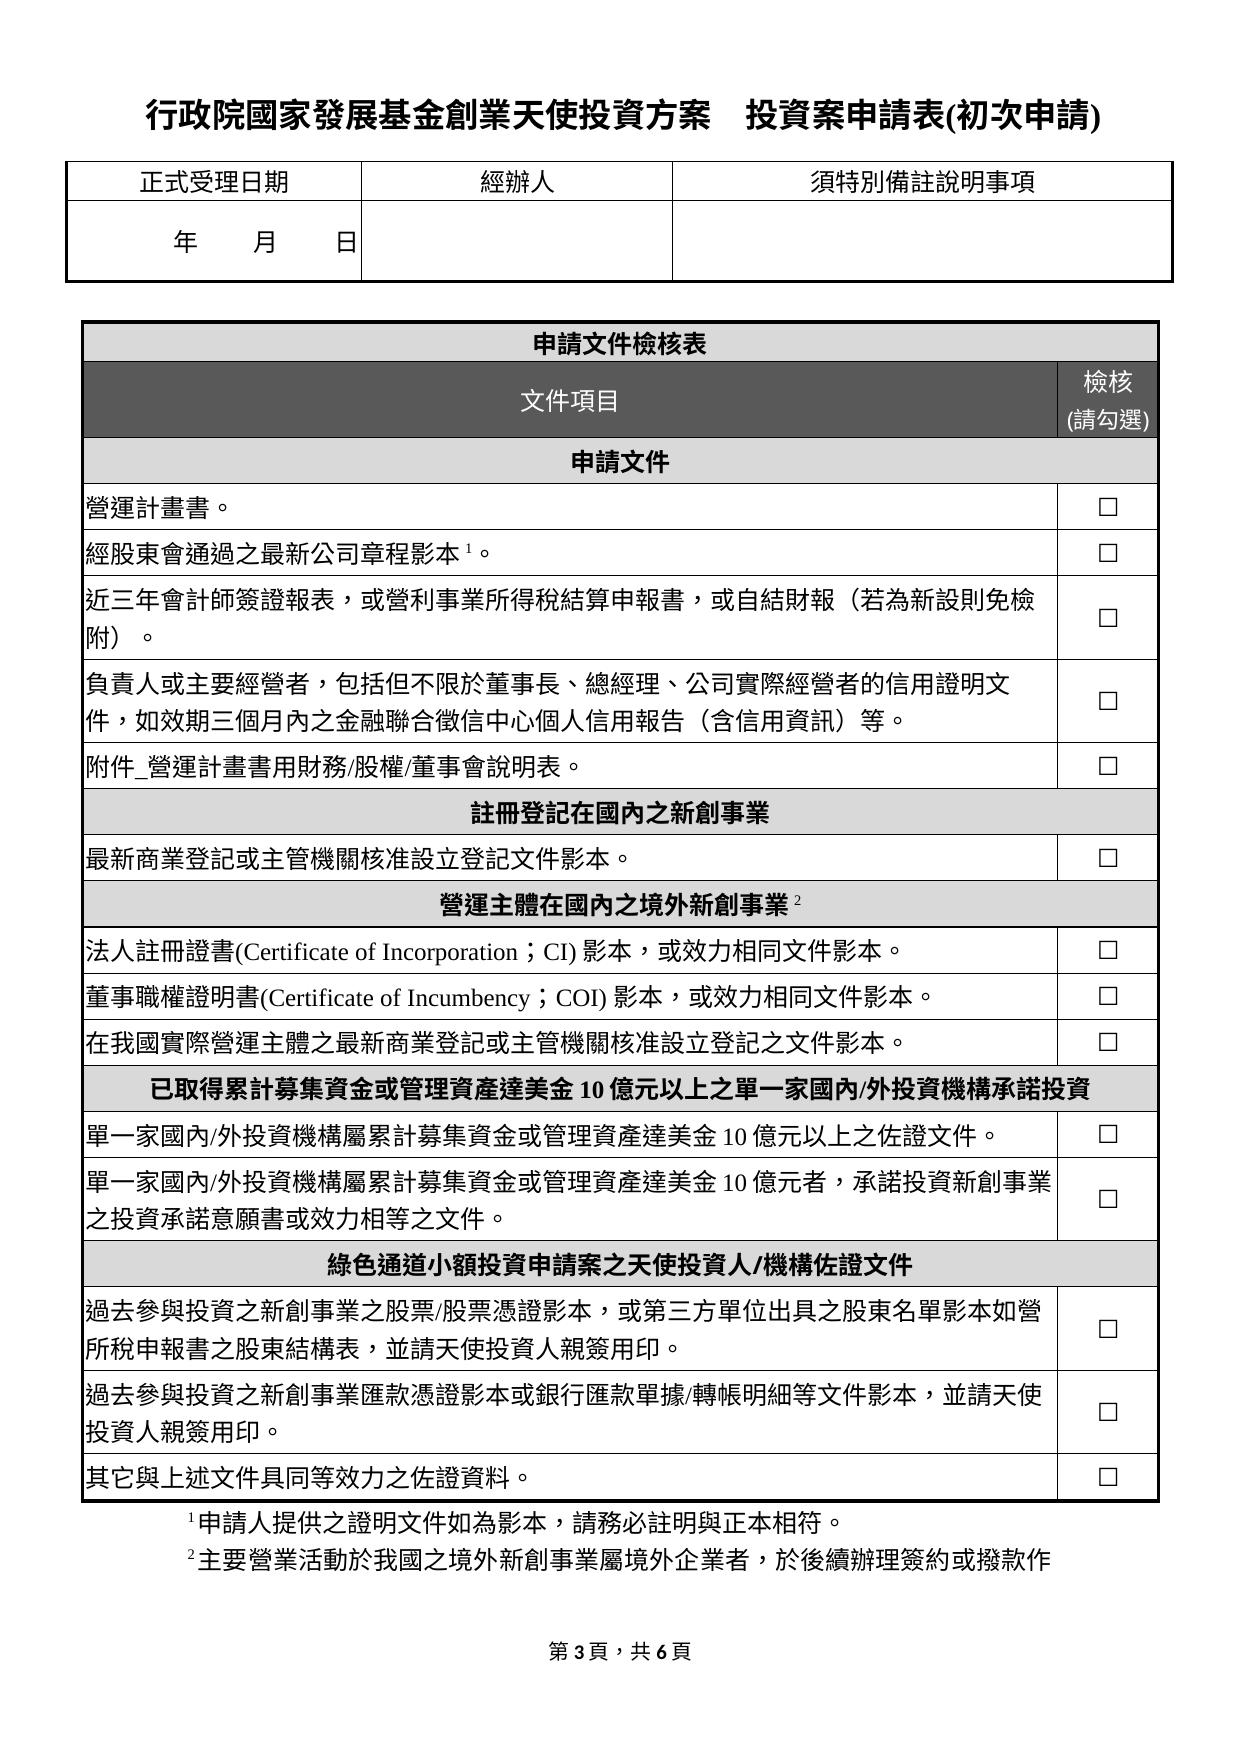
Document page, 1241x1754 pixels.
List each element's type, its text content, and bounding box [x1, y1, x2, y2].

table_cell 法人註冊證書(Certificate of Incorporation；CI) 影本，或效力相同文件影本。 [84, 928, 1057, 972]
table_cell [362, 201, 672, 280]
table_cell 負責人或主要經營者，包括但不限於董事長、總經理、公司實際經營者的信用證明文件，如效期三個月內之金融聯合徵信中心個人信用報告（含信用資訊）等。 [84, 660, 1057, 742]
table_cell [1058, 974, 1157, 1018]
table_cell [1058, 743, 1157, 788]
table_cell [1058, 576, 1157, 659]
table_cell 其它與上述文件具同等效力之佐證資料。 [84, 1454, 1057, 1499]
table_cell [1058, 1112, 1157, 1157]
table_cell 最新商業登記或主管機關核准設立登記文件影本。 [84, 835, 1057, 880]
table_cell [1058, 1287, 1157, 1370]
table_cell 董事職權證明書(Certificate of Incumbency；COI) 影本，或效力相同文件影本。 [84, 974, 1057, 1018]
table_cell [1058, 484, 1157, 529]
table_cell [1058, 928, 1157, 972]
table_cell [673, 201, 1171, 280]
table_cell 已取得累計募集資金或管理資產達美金10億元以上之單一家國內/外投資機構承諾投資 [84, 1066, 1157, 1111]
table_cell 須特別備註說明事項 [673, 162, 1171, 199]
table_cell 營運計畫書。 [84, 484, 1057, 529]
table_cell [1058, 660, 1157, 742]
table_cell [1058, 1020, 1157, 1064]
table_cell [1058, 530, 1157, 575]
table_cell 單一家國內/外投資機構屬累計募集資金或管理資產達美金10億元者，承諾投資新創事業之投資承諾意願書或效力相等之文件。 [84, 1158, 1057, 1240]
table_cell 檢核 (請勾選) [1058, 362, 1157, 437]
table_cell 經辦人 [362, 162, 672, 199]
table_header 申請文件檢核表 [84, 324, 1157, 361]
table_cell 營運主體在國內之境外新創事業2 [84, 881, 1157, 926]
table_cell [1058, 835, 1157, 880]
table_cell 正式受理日期 [68, 162, 361, 199]
table_cell 申請文件 [84, 438, 1157, 483]
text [187, 1540, 1053, 1577]
table_cell 在我國實際營運主體之最新商業登記或主管機關核准設立登記之文件影本。 [84, 1020, 1057, 1064]
table_cell 經股東會通過之最新公司章程影本1。 [84, 530, 1057, 575]
table_cell 附件_營運計畫書用財務/股權/董事會說明表。 [84, 743, 1057, 788]
table_cell 綠色通道小額投資申請案之天使投資人/機構佐證文件 [84, 1241, 1157, 1286]
text 1申請人提供之證明文件如為影本，請務必註明與正本相符。 [187, 1503, 1053, 1540]
table_cell 註冊登記在國內之新創事業 [84, 789, 1157, 834]
table_cell 過去參與投資之新創事業之股票/股票憑證影本，或第三方單位出具之股東名單影本如營所稅申報書之股東結構表，並請天使投資人親簽用印。 [84, 1287, 1057, 1370]
table_cell 近三年會計師簽證報表，或營利事業所得稅結算申報書，或自結財報（若為新設則免檢附）。 [84, 576, 1057, 659]
table_cell [1058, 1454, 1157, 1499]
table_cell 過去參與投資之新創事業匯款憑證影本或銀行匯款單據/轉帳明細等文件影本，並請天使投資人親簽用印。 [84, 1371, 1057, 1453]
table_cell 年 月 日 [68, 201, 361, 280]
table_cell 單一家國內/外投資機構屬累計募集資金或管理資產達美金10億元以上之佐證文件。 [84, 1112, 1057, 1157]
table_cell [1058, 1158, 1157, 1240]
table_cell [1058, 1371, 1157, 1453]
table_cell 文件項目 [84, 362, 1057, 437]
